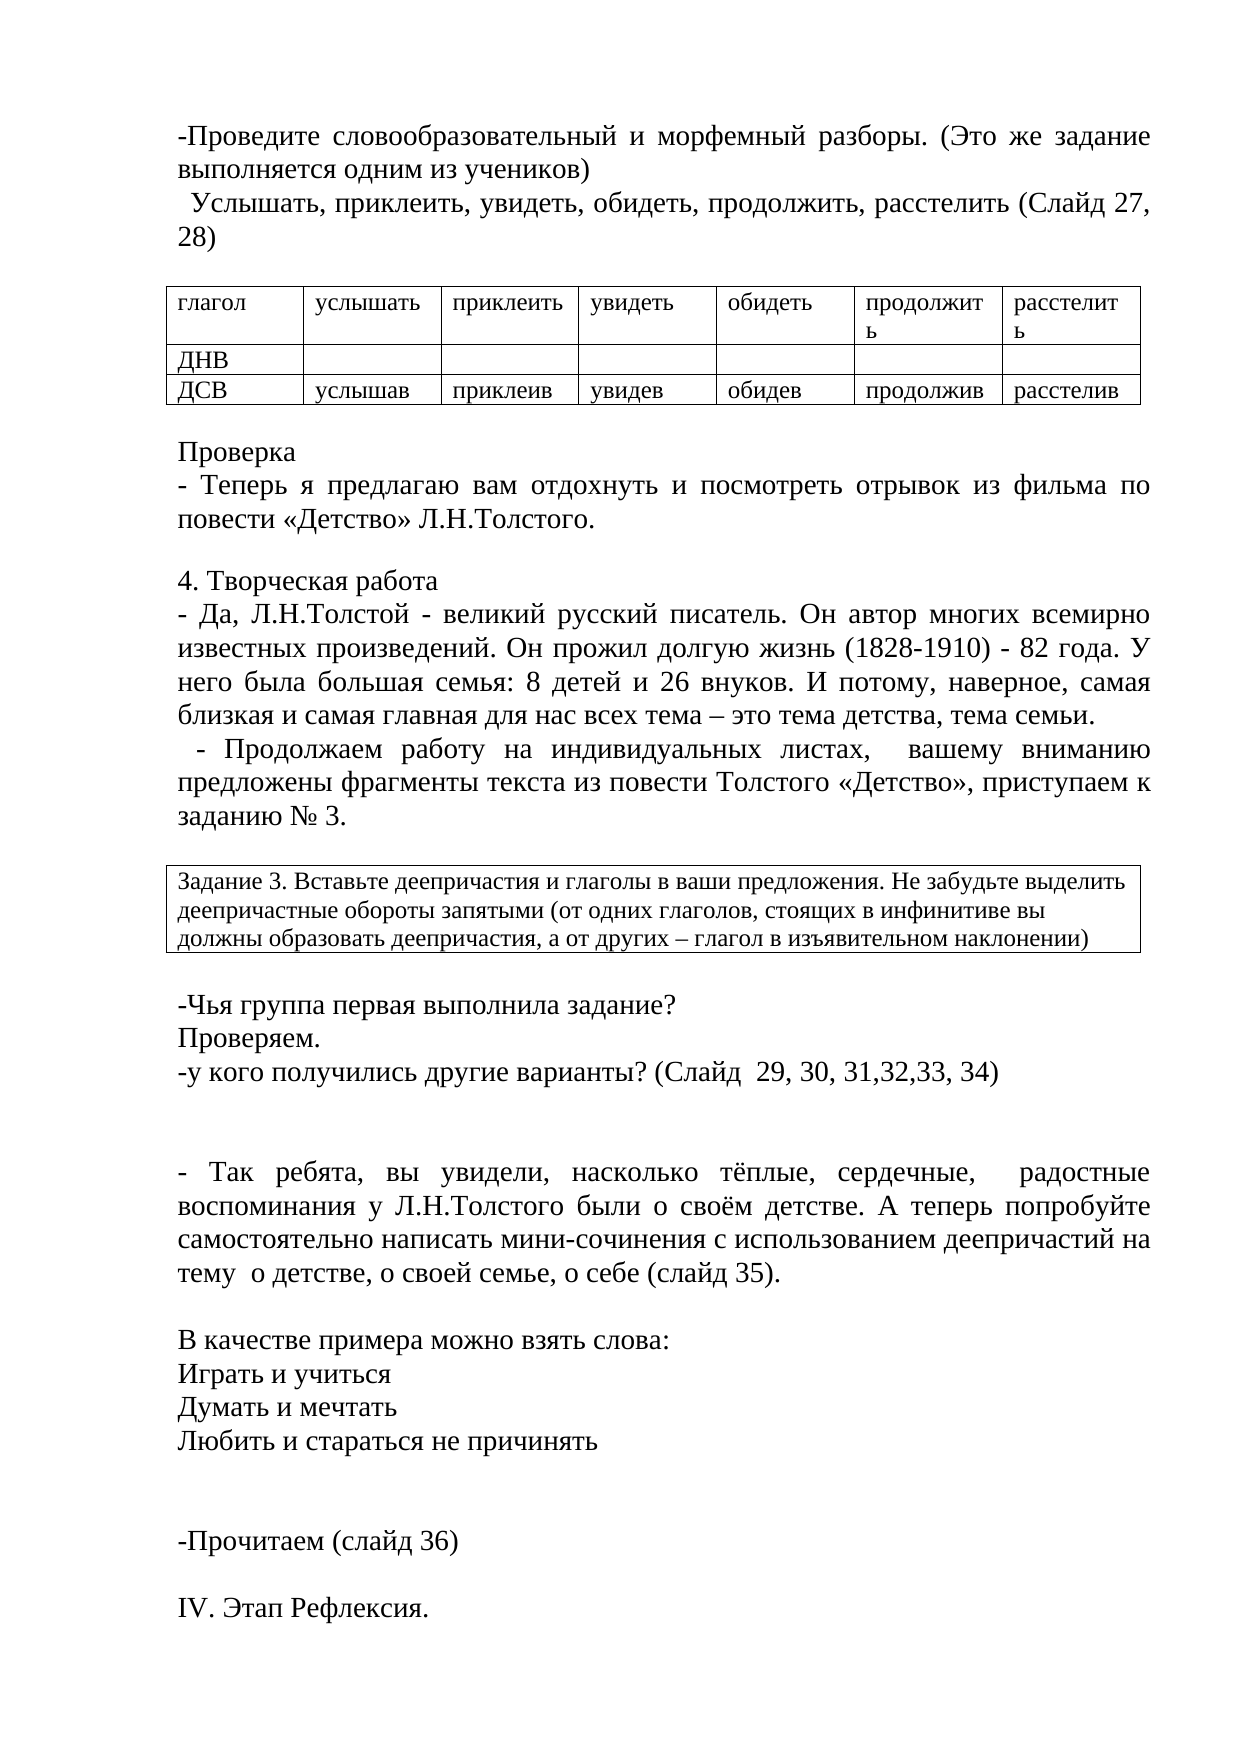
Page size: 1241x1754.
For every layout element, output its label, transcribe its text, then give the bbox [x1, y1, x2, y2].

table_cell [442, 345, 578, 374]
table_header Задание 3. Вставьте деепричастия и глаголы в ваши предложения. Не забудьте выделить деепричастные обороты запятыми (от одних глаголов, стоящих в инфинитиве вы должны образовать деепричастия, а от других – глагол в изъявительном наклонении) [167, 866, 1140, 952]
table_cell услышав [304, 375, 441, 404]
text -Проведите словообразовательный и морфемный разборы. (Это же задание выполняется одним из учеников) [177, 118, 1152, 185]
text - Так ребята, вы увидели, насколько тёплые, сердечные, радостные воспоминания у Л.Н.Толстого были о своём детстве. А теперь попробуйте самостоятельно написать мини-сочинения с использованием деепричастий на тему о детстве, о своей семье, о себе (слайд 35). [177, 1154, 1152, 1289]
text Услышать, приклеить, увидеть, обидеть, продолжить, расстелить (Слайд 27, 28) [177, 185, 1152, 252]
text Думать и мечтать [177, 1389, 1152, 1423]
text Любить и стараться не причинять [177, 1423, 1152, 1456]
text В качестве примера можно взять слова: [177, 1322, 1152, 1356]
text - Да, Л.Н.Толстой - великий русский писатель. Он автор многих всемирно известных произведений. Он прожил долгую жизнь (1828-1910) - 82 года. У него была большая семья: 8 детей и 26 внуков. И потому, наверное, самая близкая и самая главная для нас всех тема – это тема детства, тема семьи. [177, 597, 1152, 731]
table_cell ДСВ [167, 375, 303, 404]
text -Чья группа первая выполнила задание? [177, 987, 1152, 1020]
table_cell увидев [579, 375, 716, 404]
text 4. Творческая работа [177, 563, 1152, 597]
text - Продолжаем работу на индивидуальных листах, вашему вниманию предложены фрагменты текста из повести Толстого «Детство», приступаем к заданию № 3. [177, 731, 1152, 831]
table_cell обидев [717, 375, 854, 404]
text IV. Этап Рефлексия. [177, 1591, 1152, 1624]
table_cell [855, 345, 1002, 374]
table_cell [1003, 345, 1140, 374]
text - Теперь я предлагаю вам отдохнуть и посмотреть отрывок из фильма по повести «Детство» Л.Н.Толстого. [177, 467, 1152, 534]
table_header глагол [167, 287, 303, 344]
text -Прочитаем (слайд 36) [177, 1523, 1152, 1557]
table_header увидеть [579, 287, 716, 344]
table_header приклеить [442, 287, 578, 344]
text Проверка [177, 434, 1152, 467]
table_header продолжить [855, 287, 1002, 344]
table_cell [579, 345, 716, 374]
table_cell продолжив [855, 375, 1002, 404]
text Проверяем. [177, 1020, 1152, 1054]
text -у кого получились другие варианты? (Слайд 29, 30, 31,32,33, 34) [177, 1054, 1152, 1087]
table_cell расстелив [1003, 375, 1140, 404]
table_cell [717, 345, 854, 374]
table_cell ДНВ [167, 345, 303, 374]
table_cell [304, 345, 441, 374]
table_header услышать [304, 287, 441, 344]
table_header обидеть [717, 287, 854, 344]
table_cell приклеив [442, 375, 578, 404]
text Играть и учиться [177, 1356, 1152, 1389]
table_header расстелить [1003, 287, 1140, 344]
